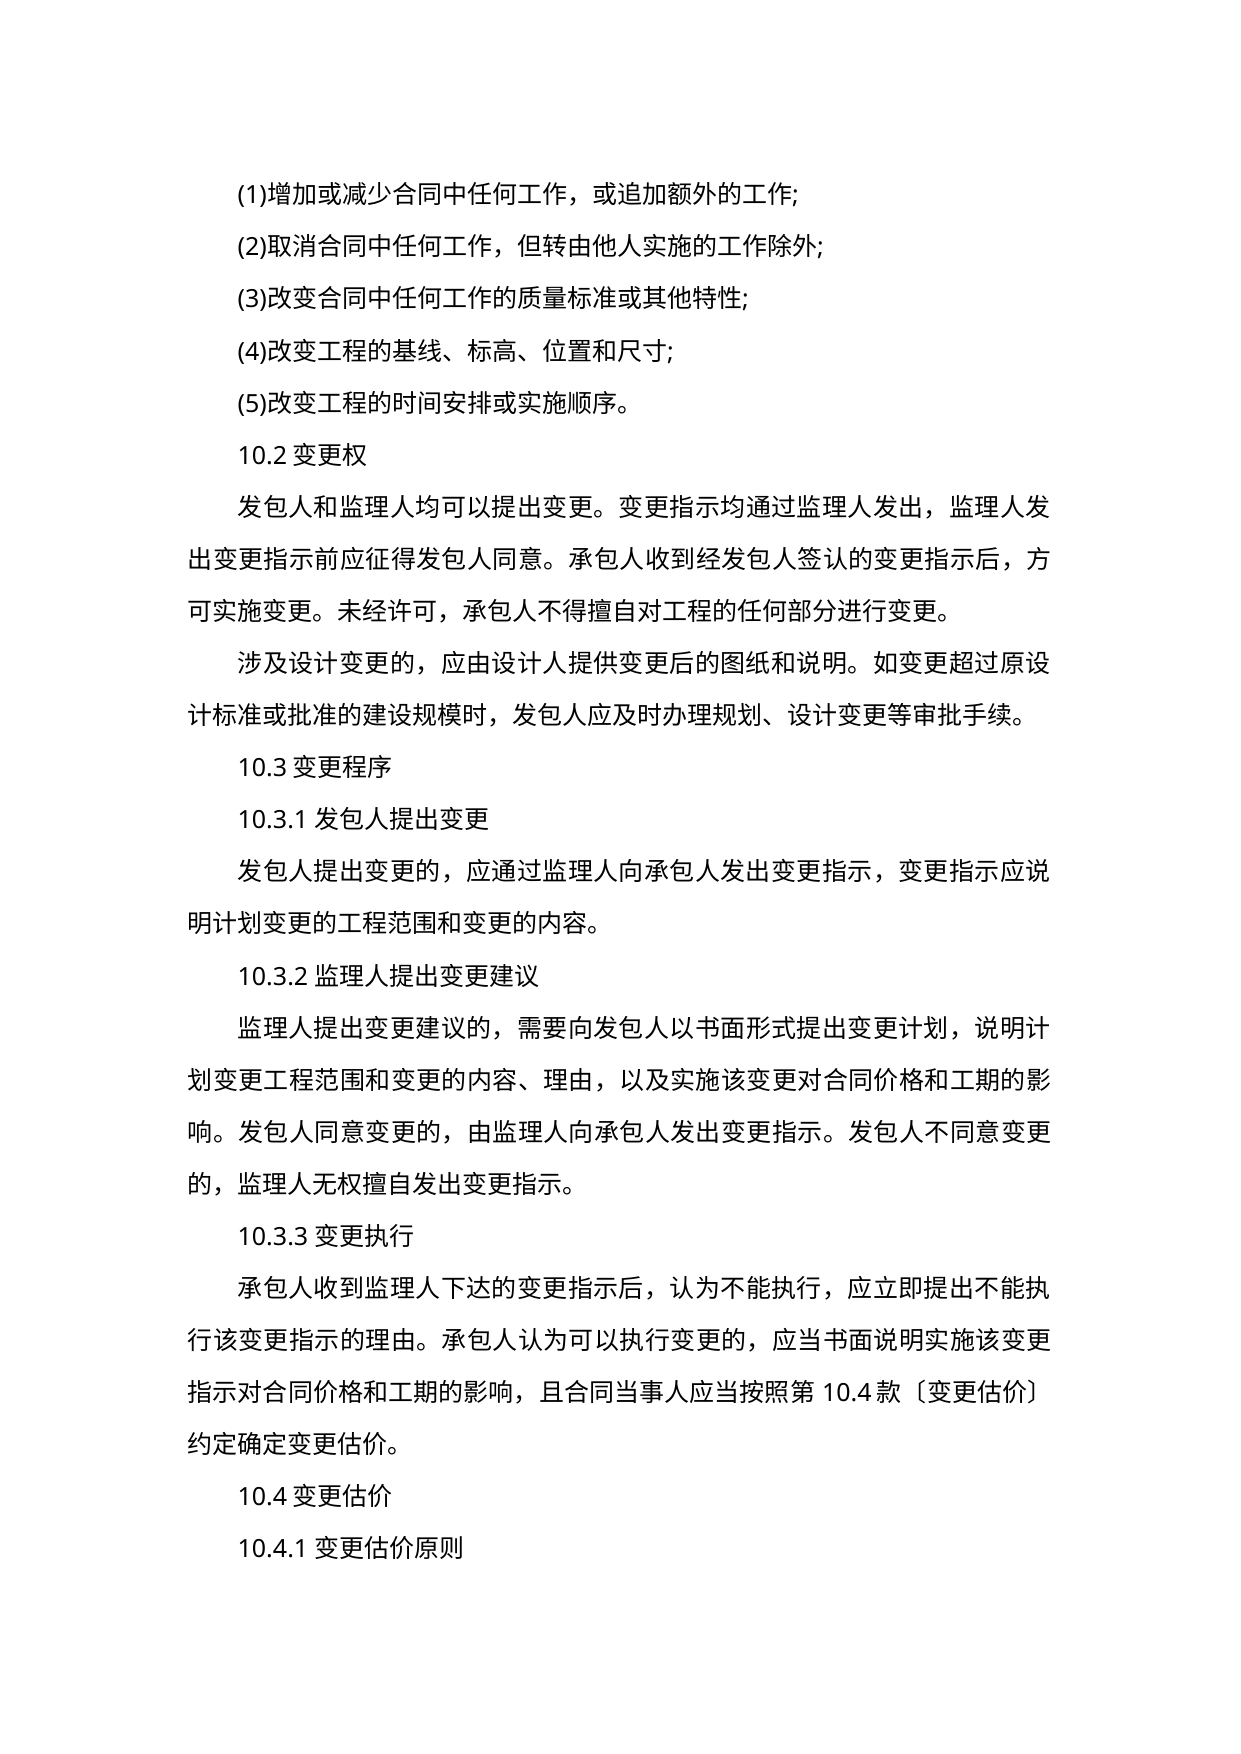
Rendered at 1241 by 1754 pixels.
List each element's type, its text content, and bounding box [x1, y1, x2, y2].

text (2)取消合同中任何工作，但转由他人实施的工作除外; [187, 214, 1053, 266]
text (1)增加或减少合同中任何工作，或追加额外的工作; [187, 162, 1053, 214]
text 10.3.3 变更执行 [187, 1204, 1053, 1256]
text 10.3.2 监理人提出变更建议 [187, 943, 1053, 995]
text 承包人收到监理人下达的变更指示后，认为不能执行，应立即提出不能执行该变更指示的理由。承包人认为可以执行变更的，应当书面说明实施该变更指示对合同价格和工期的影响，且合同当事人应当按照第10.4款〔变更估价〕约定确定变更估价。 [187, 1256, 1053, 1464]
text 10.4.1 变更估价原则 [187, 1516, 1053, 1568]
text (5)改变工程的时间安排或实施顺序。 [187, 370, 1053, 422]
text 涉及设计变更的，应由设计人提供变更后的图纸和说明。如变更超过原设计标准或批准的建设规模时，发包人应及时办理规划、设计变更等审批手续。 [187, 631, 1053, 735]
text 10.3变更程序 [187, 735, 1053, 787]
text 发包人提出变更的，应通过监理人向承包人发出变更指示，变更指示应说明计划变更的工程范围和变更的内容。 [187, 839, 1053, 943]
text (3)改变合同中任何工作的质量标准或其他特性; [187, 266, 1053, 318]
text 10.3.1 发包人提出变更 [187, 787, 1053, 839]
text 10.2变更权 [187, 422, 1053, 474]
text 监理人提出变更建议的，需要向发包人以书面形式提出变更计划，说明计划变更工程范围和变更的内容、理由，以及实施该变更对合同价格和工期的影响。发包人同意变更的，由监理人向承包人发出变更指示。发包人不同意变更的，监理人无权擅自发出变更指示。 [187, 995, 1053, 1204]
text 10.4变更估价 [187, 1464, 1053, 1516]
text (4)改变工程的基线、标高、位置和尺寸; [187, 318, 1053, 370]
text 发包人和监理人均可以提出变更。变更指示均通过监理人发出，监理人发出变更指示前应征得发包人同意。承包人收到经发包人签认的变更指示后，方可实施变更。未经许可，承包人不得擅自对工程的任何部分进行变更。 [187, 474, 1053, 631]
